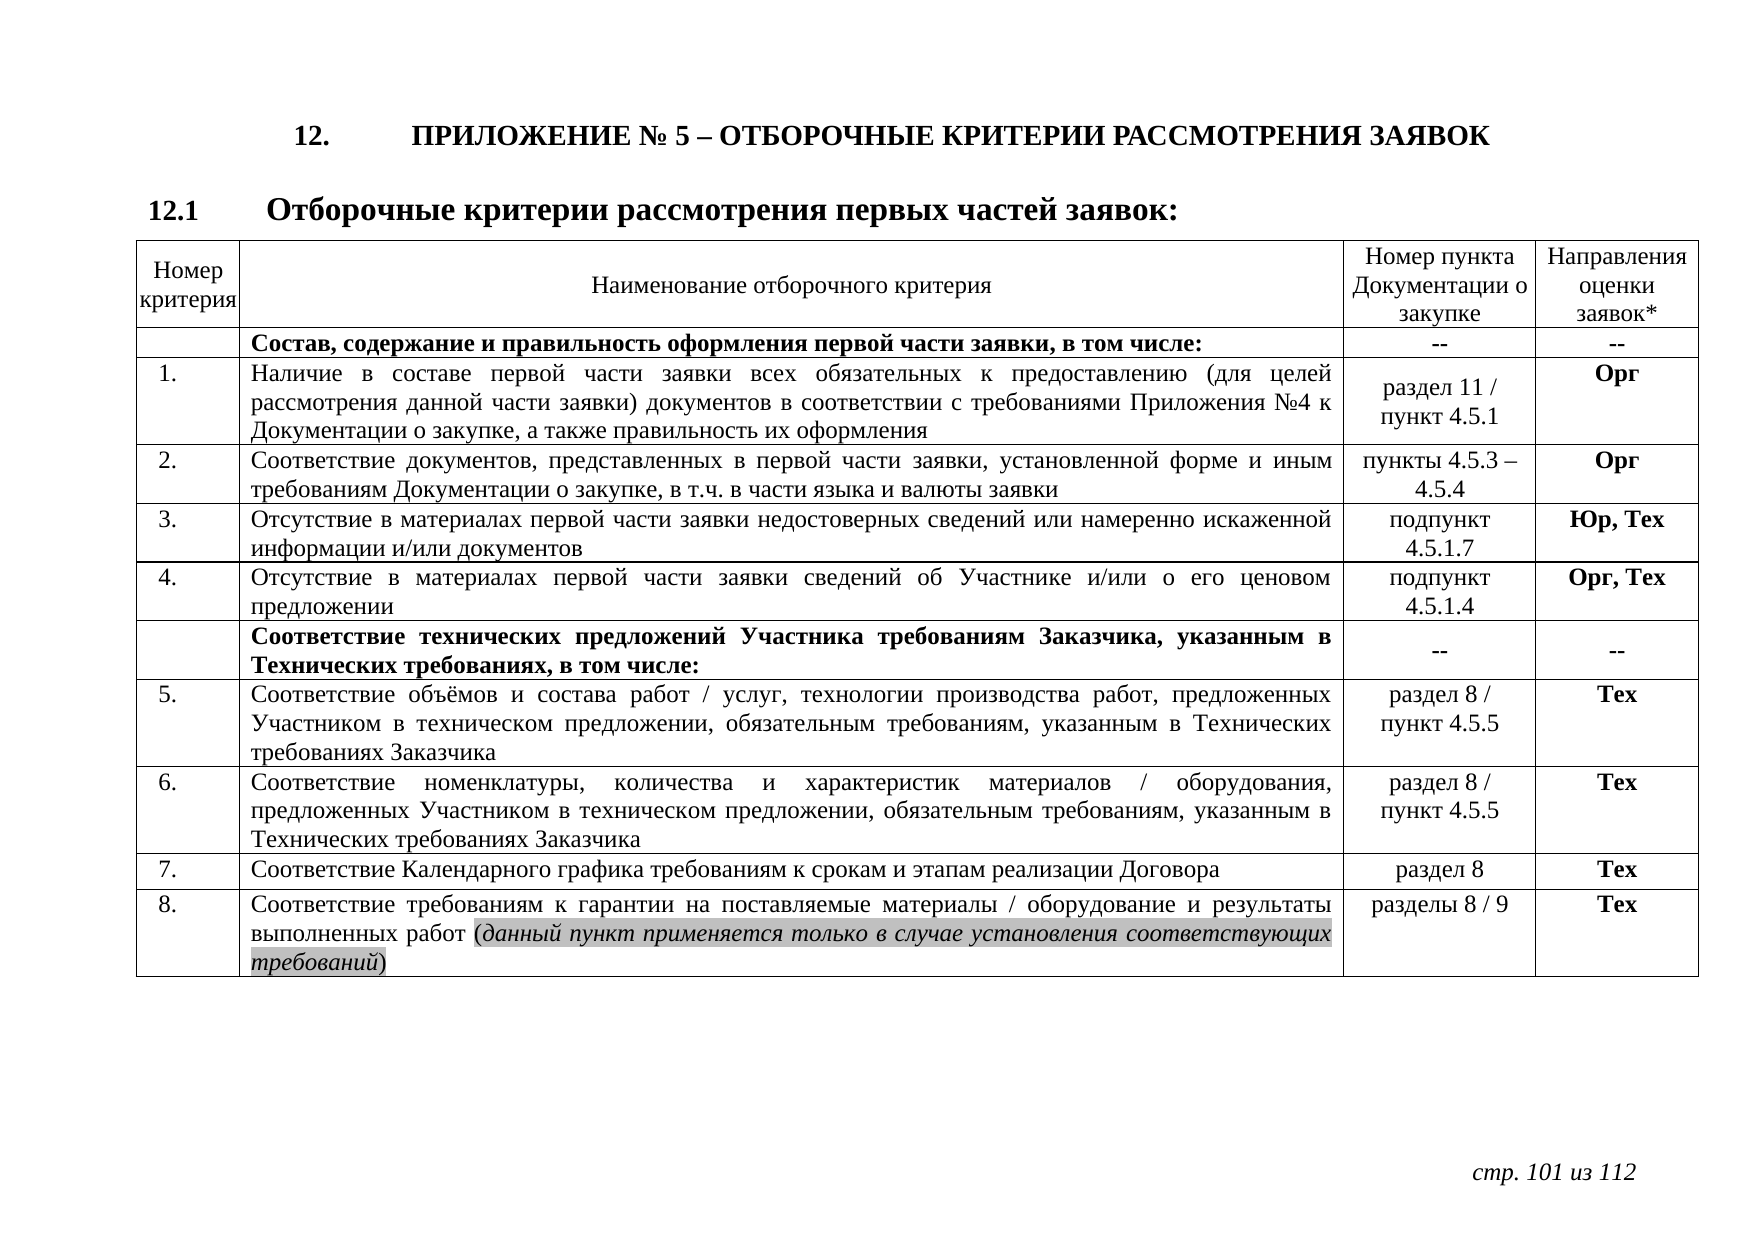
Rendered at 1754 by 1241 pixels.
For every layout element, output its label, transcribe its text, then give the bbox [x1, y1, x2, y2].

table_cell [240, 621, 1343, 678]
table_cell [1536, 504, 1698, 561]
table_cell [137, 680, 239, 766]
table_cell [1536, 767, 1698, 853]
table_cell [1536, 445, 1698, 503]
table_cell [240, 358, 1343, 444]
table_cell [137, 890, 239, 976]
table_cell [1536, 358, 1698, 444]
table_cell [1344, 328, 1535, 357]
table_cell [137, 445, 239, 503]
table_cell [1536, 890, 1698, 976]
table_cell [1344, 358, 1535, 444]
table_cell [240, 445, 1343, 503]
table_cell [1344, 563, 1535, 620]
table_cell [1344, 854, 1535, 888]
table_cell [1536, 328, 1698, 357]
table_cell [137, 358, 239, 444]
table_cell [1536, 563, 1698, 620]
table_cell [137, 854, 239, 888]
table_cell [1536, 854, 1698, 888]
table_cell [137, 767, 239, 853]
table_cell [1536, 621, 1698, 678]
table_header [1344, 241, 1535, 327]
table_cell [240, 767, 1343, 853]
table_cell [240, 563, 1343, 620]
subtitle ПРИЛОЖЕНИЕ № 5 – ОТБОРОЧНЫЕ КРИТЕРИИ РАССМОТРЕНИЯ ЗАЯВОК [148, 118, 1636, 152]
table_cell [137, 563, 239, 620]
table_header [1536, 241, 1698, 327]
subtitle Отборочные критерии рассмотрения первых частей заявок: [148, 189, 1636, 227]
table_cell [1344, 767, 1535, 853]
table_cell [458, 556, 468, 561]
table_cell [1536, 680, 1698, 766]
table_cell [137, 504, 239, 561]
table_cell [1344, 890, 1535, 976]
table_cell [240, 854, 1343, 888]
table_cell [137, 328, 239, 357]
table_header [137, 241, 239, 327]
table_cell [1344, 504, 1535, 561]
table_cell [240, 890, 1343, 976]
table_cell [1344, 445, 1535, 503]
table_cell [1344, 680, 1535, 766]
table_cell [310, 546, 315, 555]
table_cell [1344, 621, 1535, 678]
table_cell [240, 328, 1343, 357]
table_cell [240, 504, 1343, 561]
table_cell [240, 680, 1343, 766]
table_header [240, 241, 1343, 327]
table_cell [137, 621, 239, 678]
